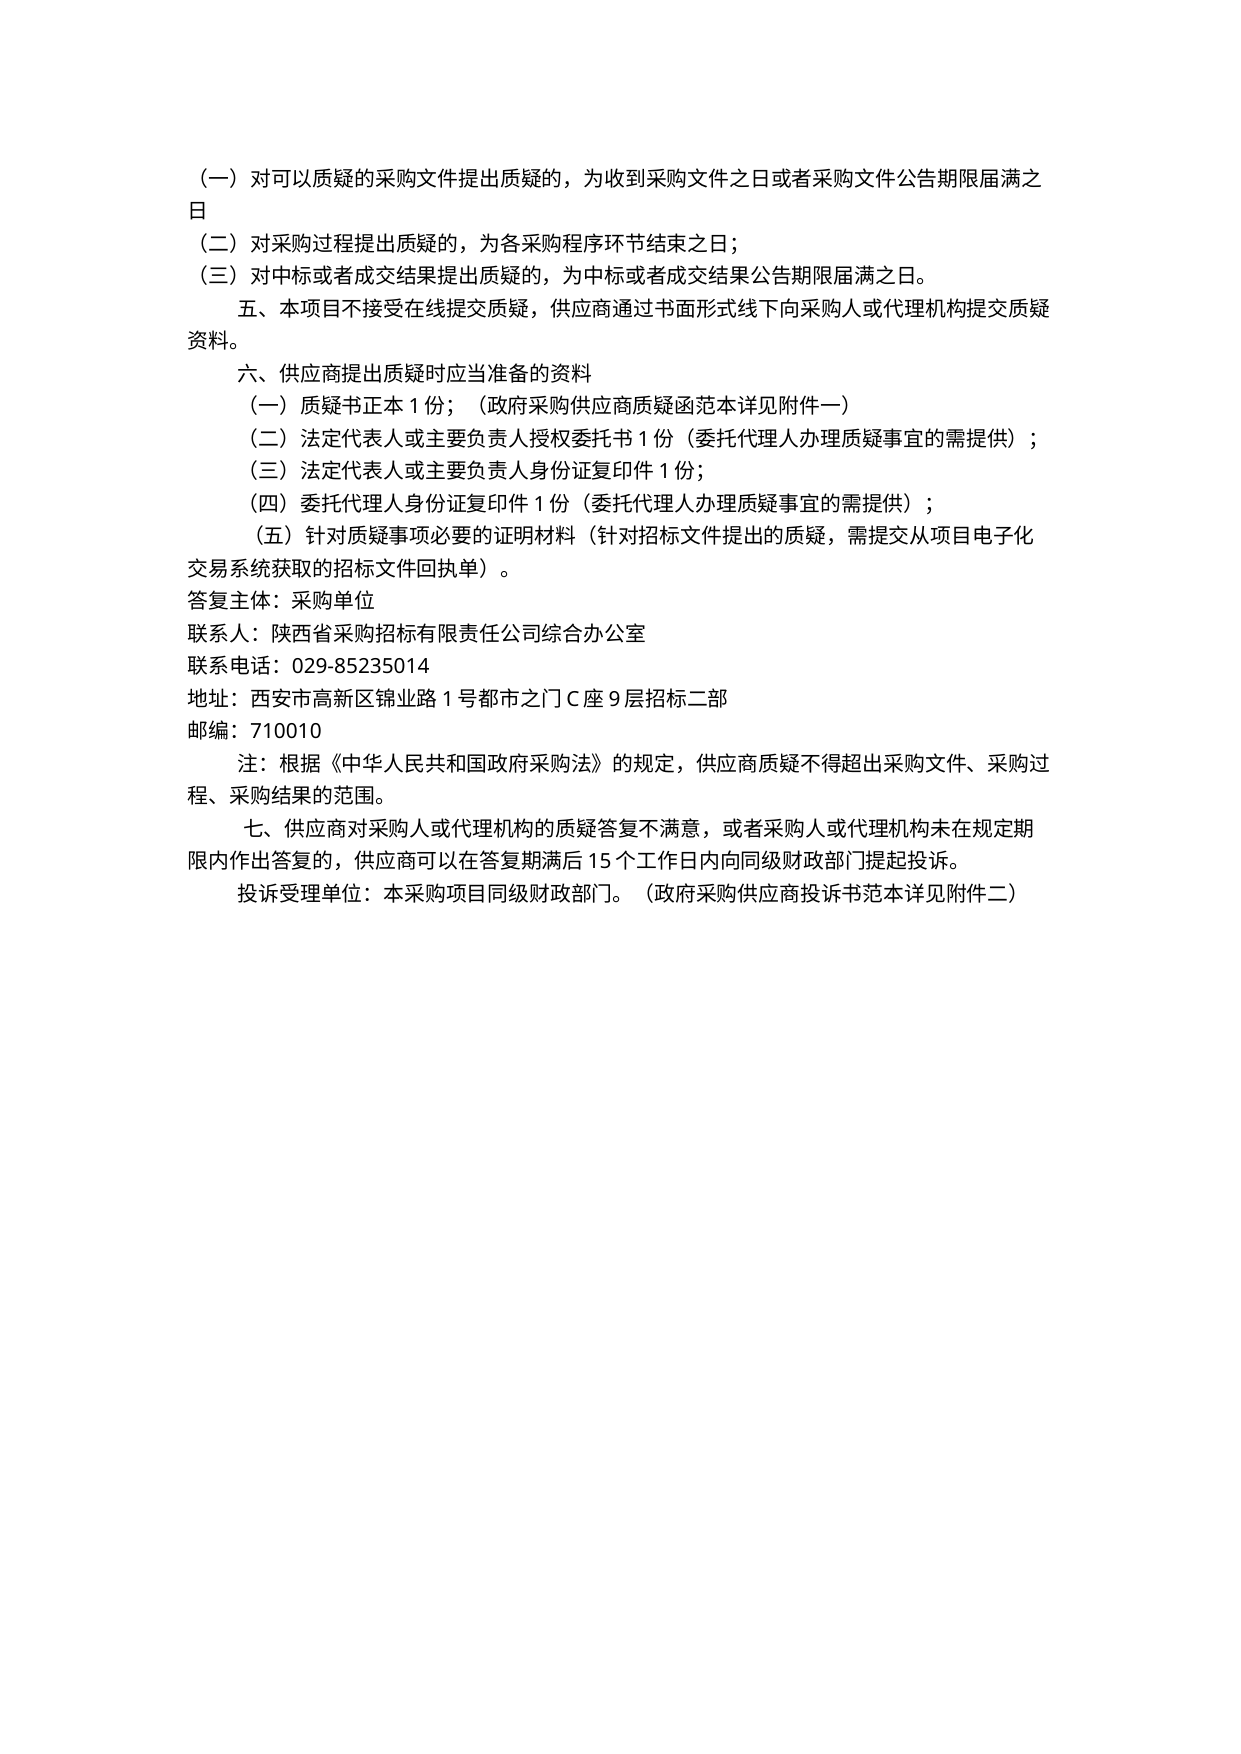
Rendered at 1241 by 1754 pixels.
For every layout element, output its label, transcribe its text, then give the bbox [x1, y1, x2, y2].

text 六、供应商提出质疑时应当准备的资料 [187, 357, 1053, 389]
text （三）对中标或者成交结果提出质疑的，为中标或者成交结果公告期限届满之日。 [187, 259, 1053, 292]
text 五、本项目不接受在线提交质疑，供应商通过书面形式线下向采购人或代理机构提交质疑资料。 [187, 292, 1053, 357]
text 投诉受理单位：本采购项目同级财政部门。（政府采购供应商投诉书范本详见附件二） [187, 877, 1053, 909]
text （五）针对质疑事项必要的证明材料（针对招标文件提出的质疑，需提交从项目电子化交易系统获取的招标文件回执单）。 [187, 519, 1053, 584]
text （二）法定代表人或主要负责人授权委托书1份（委托代理人办理质疑事宜的需提供）； [187, 422, 1053, 454]
text 答复主体：采购单位 [187, 584, 1053, 617]
text （一）质疑书正本1份；（政府采购供应商质疑函范本详见附件一） [187, 389, 1053, 422]
text 地址：西安市高新区锦业路1号都市之门C座9层招标二部 [187, 682, 1053, 714]
text 联系人：陕西省采购招标有限责任公司综合办公室 [187, 617, 1053, 649]
text （一）对可以质疑的采购文件提出质疑的，为收到采购文件之日或者采购文件公告期限届满之日 [187, 162, 1053, 227]
text （二）对采购过程提出质疑的，为各采购程序环节结束之日； [187, 227, 1053, 259]
text 注：根据《中华人民共和国政府采购法》的规定，供应商质疑不得超出采购文件、采购过程、采购结果的范围。 [187, 747, 1053, 812]
text 七、供应商对采购人或代理机构的质疑答复不满意，或者采购人或代理机构未在规定期限内作出答复的，供应商可以在答复期满后15个工作日内向同级财政部门提起投诉。 [187, 812, 1053, 877]
text 邮编：710010 [187, 714, 1053, 747]
text 联系电话：029-85235014 [187, 649, 1053, 682]
text （三）法定代表人或主要负责人身份证复印件1份； [187, 454, 1053, 487]
text （四）委托代理人身份证复印件1份（委托代理人办理质疑事宜的需提供）； [187, 487, 1053, 519]
